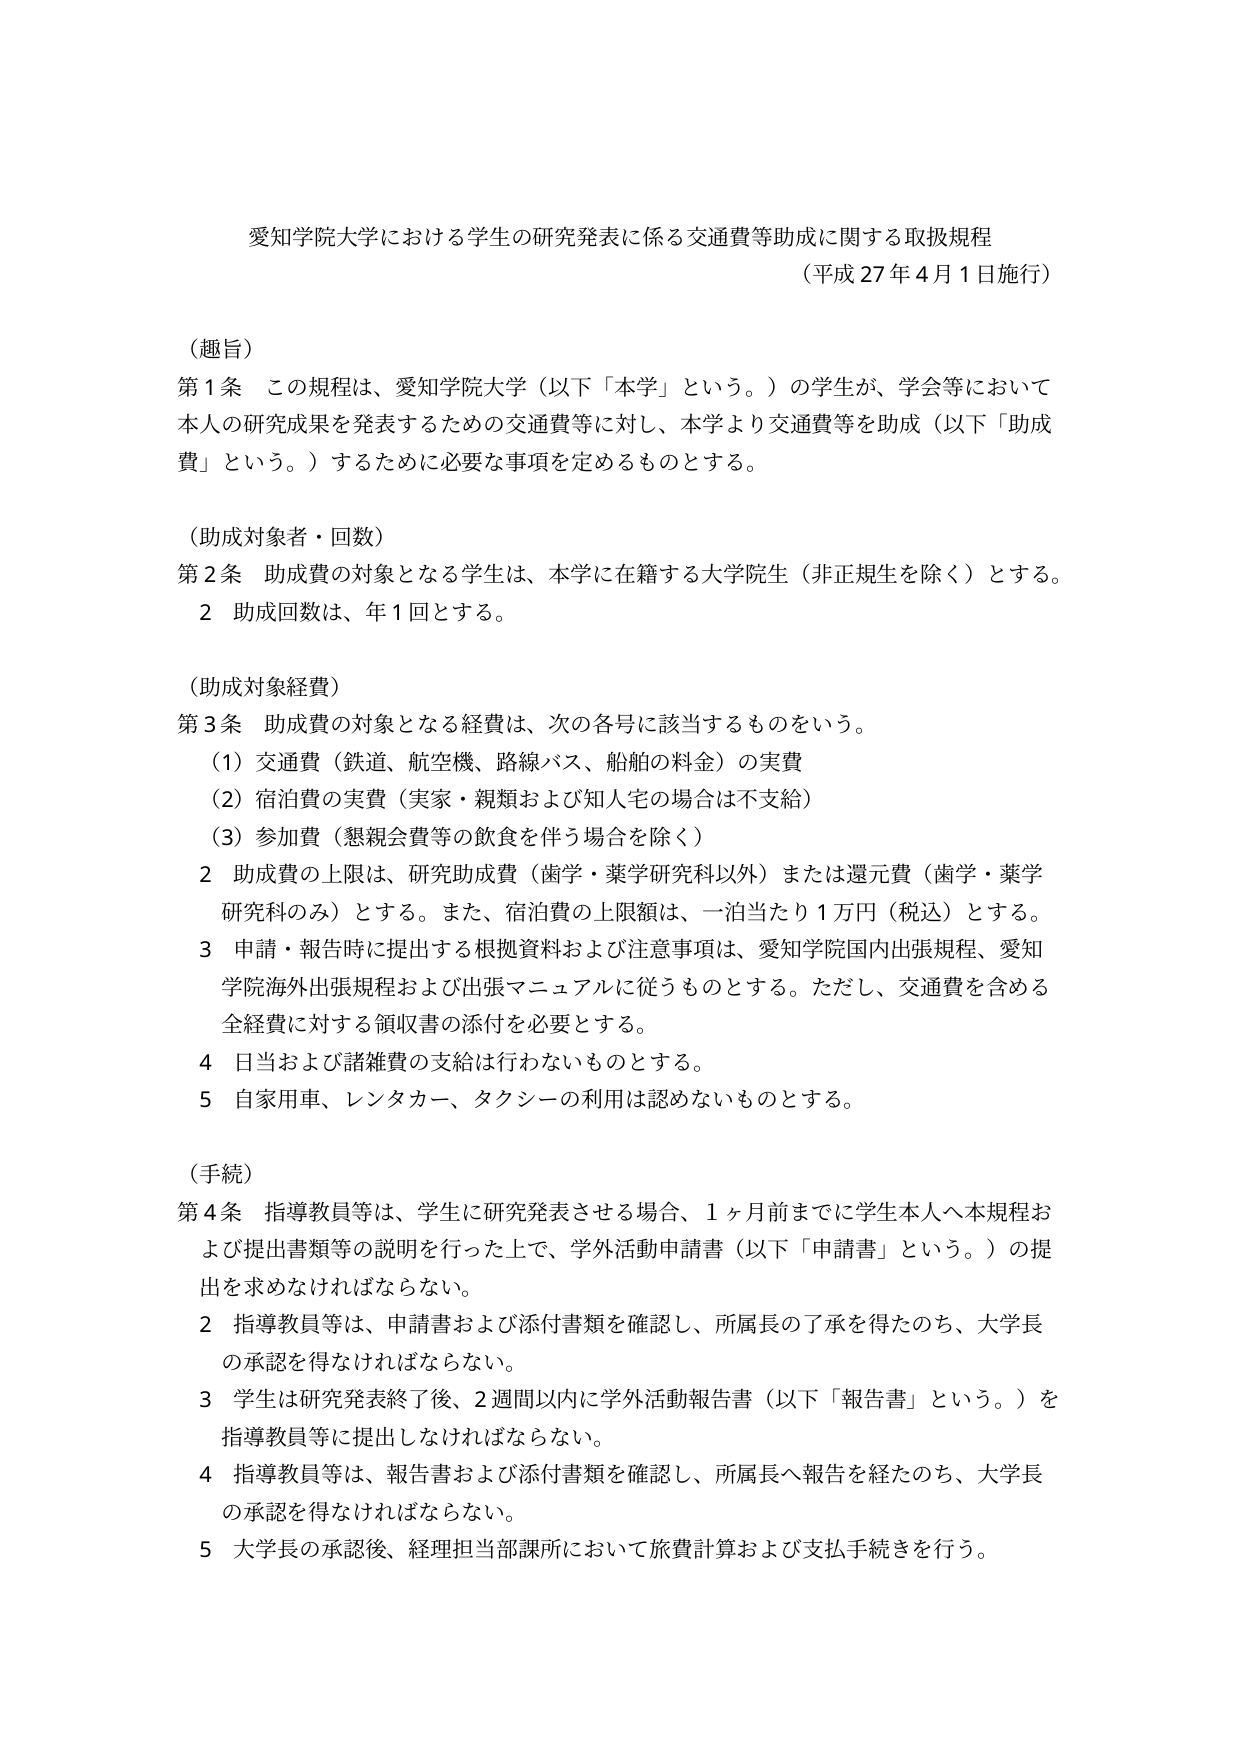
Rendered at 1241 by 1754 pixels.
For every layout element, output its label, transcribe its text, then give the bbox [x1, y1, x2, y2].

text （平成27年4月1日施行） [177, 254, 1063, 292]
text 3 学生は研究発表終了後、2週間以内に学外活動報告書（以下「報告書」という。）を指導教員等に提出しなければならない。 [177, 1379, 1063, 1454]
text （手続） [177, 1154, 1063, 1192]
text （助成対象者・回数） [177, 517, 1063, 554]
text 5 大学長の承認後、経理担当部課所において旅費計算および支払手続きを行う。 [177, 1529, 1063, 1567]
text 愛知学院大学における学生の研究発表に係る交通費等助成に関する取扱規程 [177, 217, 1063, 254]
text 第2条 助成費の対象となる学生は、本学に在籍する大学院生（非正規生を除く）とする。 [177, 554, 1063, 592]
text 2 助成費の上限は、研究助成費（歯学・薬学研究科以外）または還元費（歯学・薬学研究科のみ）とする。また、宿泊費の上限額は、一泊当たり1万円（税込）とする。 [177, 854, 1063, 929]
text 5 自家用車、レンタカー、タクシーの利用は認めないものとする。 [177, 1079, 1063, 1117]
text 2 助成回数は、年1回とする。 [177, 592, 1063, 629]
text 2 指導教員等は、申請書および添付書類を確認し、所属長の了承を得たのち、大学長の承認を得なければならない。 [177, 1304, 1063, 1379]
text （2）宿泊費の実費（実家・親類および知人宅の場合は不支給） [177, 779, 1063, 817]
text （3）参加費（懇親会費等の飲食を伴う場合を除く） [177, 817, 1063, 854]
text （助成対象経費） [177, 667, 1063, 704]
text 第1条 この規程は、愛知学院大学（以下「本学」という。）の学生が、学会等において本人の研究成果を発表するための交通費等に対し、本学より交通費等を助成（以下「助成費」という。）するために必要な事項を定めるものとする。 [177, 367, 1063, 479]
text 4 日当および諸雑費の支給は行わないものとする。 [177, 1042, 1063, 1079]
text 第3条 助成費の対象となる経費は、次の各号に該当するものをいう。 [177, 704, 1063, 742]
text 第4条 指導教員等は、学生に研究発表させる場合、１ヶ月前までに学生本人へ本規程および提出書類等の説明を行った上で、学外活動申請書（以下「申請書」という。）の提出を求めなければならない。 [177, 1192, 1063, 1304]
text （趣旨） [177, 329, 1063, 367]
text 3 申請・報告時に提出する根拠資料および注意事項は、愛知学院国内出張規程、愛知学院海外出張規程および出張マニュアルに従うものとする。ただし、交通費を含める全経費に対する領収書の添付を必要とする。 [177, 929, 1063, 1042]
text 4 指導教員等は、報告書および添付書類を確認し、所属長へ報告を経たのち、大学長の承認を得なければならない。 [177, 1454, 1063, 1529]
text （1）交通費（鉄道、航空機、路線バス、船舶の料金）の実費 [177, 742, 1063, 779]
